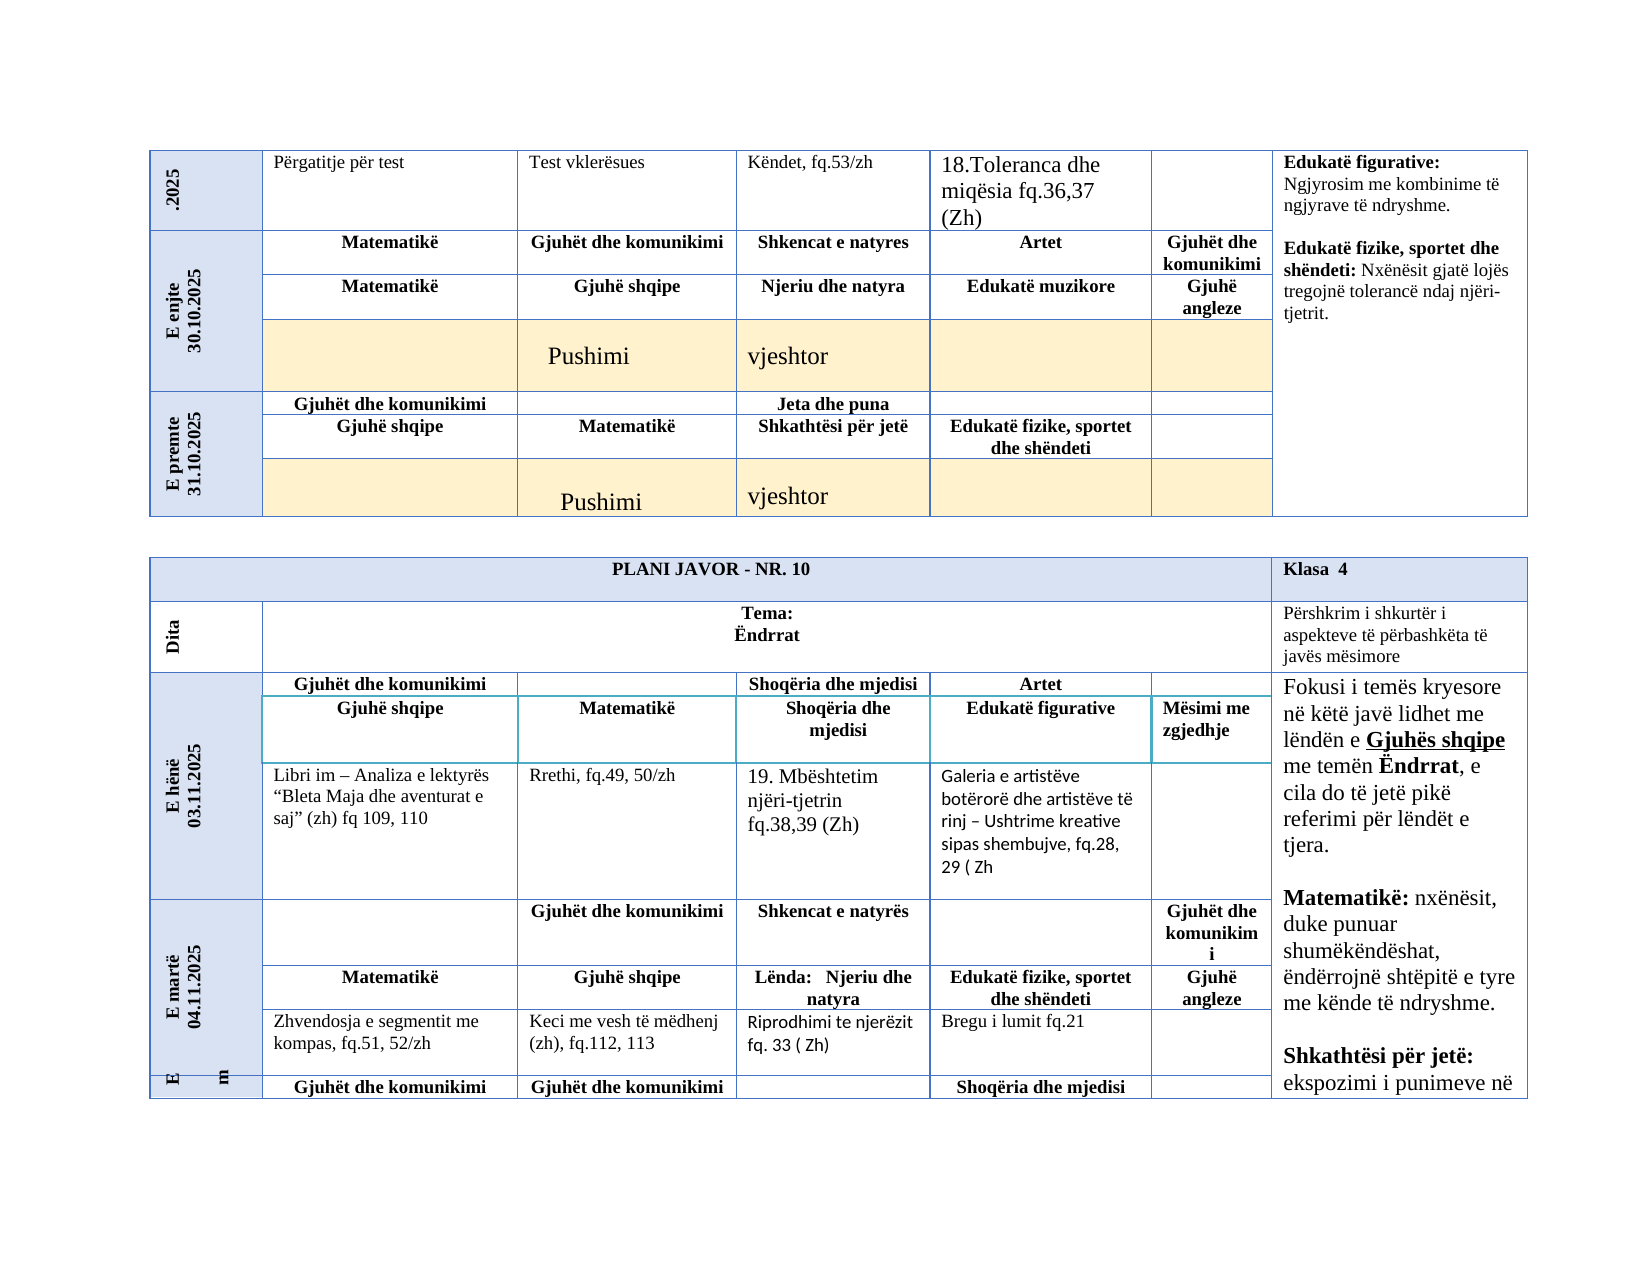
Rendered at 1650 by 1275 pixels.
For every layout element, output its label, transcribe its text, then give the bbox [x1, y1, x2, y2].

table_cell Përshkrim i shkurtër i aspekteve të përbashkëta të javës mësimore [1272, 602, 1527, 672]
table_cell Pushimi [518, 320, 736, 391]
table_cell Shkencat e natyrës [737, 900, 929, 965]
table_cell Edukatë figurative [931, 697, 1150, 762]
table_cell Edukatë fizike, sportet dhe shëndeti [931, 415, 1151, 458]
table_cell [1152, 1010, 1271, 1075]
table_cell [151, 1076, 262, 1097]
table_cell Gjuhët dhe komunikimi [263, 673, 517, 695]
table_cell Bregu i lumit fq.21 [931, 1010, 1151, 1075]
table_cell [931, 1076, 1151, 1097]
table_cell [931, 392, 1151, 414]
table_cell Lënda: Njeriu dhe natyra [737, 966, 929, 1009]
table_cell 18.Toleranca dhe miqësia fq.36,37 (Zh) [931, 151, 1151, 230]
table_cell [263, 320, 517, 391]
table_cell Gjuhët dhe komunikimi [518, 900, 736, 965]
table_cell Gjuhët dhe komunikimi [263, 392, 517, 414]
table_cell [931, 900, 1151, 965]
table_cell Mësimi me zgjedhje [1153, 697, 1271, 762]
table_cell Përgatitje për test [263, 151, 517, 230]
table_cell [1152, 320, 1272, 391]
table_cell Matematikë [519, 697, 735, 762]
table_cell [518, 673, 736, 695]
table_cell Matematikë [518, 415, 736, 458]
table_cell [1152, 459, 1272, 516]
table_cell Njeriu dhe natyra [737, 275, 929, 318]
table_cell Gjuhët dhe komunikimi [1152, 900, 1271, 965]
table_cell Gjuhët dhe komunikimi [1152, 231, 1272, 274]
table_cell Tema: Ëndrrat [263, 602, 1271, 672]
table_cell [737, 1076, 929, 1097]
table_cell Artet [931, 673, 1151, 695]
table_cell Gjuhë shqipe [263, 697, 517, 762]
table_cell [1152, 151, 1272, 230]
table_cell [931, 320, 1151, 391]
table_cell Gjuhët dhe komunikimi [518, 231, 736, 274]
table_cell 19. Mbështetim njëri-tjetrin fq.38,39 (Zh) [737, 764, 929, 899]
table_cell [1152, 764, 1271, 899]
table_cell E hënë 03.11.2025 [151, 673, 262, 899]
table_cell [518, 392, 736, 414]
table_cell Gjuhë shqipe [263, 415, 517, 458]
table_cell Matematikë [263, 966, 517, 1009]
table_cell Pushimi [518, 459, 736, 516]
table_cell Matematikë [263, 231, 517, 274]
table_cell Këndet, fq.53/zh [737, 151, 929, 230]
table_cell Gjuhët dhe komunikimi [263, 1076, 517, 1097]
table_cell Rrethi, fq.49, 50/zh [518, 764, 736, 899]
table_cell Dita [151, 602, 262, 672]
table_cell vjeshtor [737, 459, 929, 516]
table_header PLANI JAVOR - NR. 10 [151, 558, 1271, 601]
table_cell Edukatë muzikore [931, 275, 1151, 318]
table_cell Libri im – Analiza e lektyrës “Bleta Maja dhe aventurat e saj” (zh) fq 109, 110 [263, 764, 517, 899]
table_cell Artet [931, 231, 1151, 274]
table_cell E premte 31.10.2025 [151, 392, 262, 516]
table_cell [1152, 1076, 1271, 1097]
table_cell [263, 459, 517, 516]
table_cell Shkathtësi për jetë [737, 415, 929, 458]
table_cell Gjuhë shqipe [518, 966, 736, 1009]
table_cell Gjuhë shqipe [518, 275, 736, 318]
table_cell [1152, 673, 1271, 695]
table_cell Fokusi i temës kryesore në këtë javë lidhet me lëndën e Gjuhës shqipe me temën Ëndrrat, e cila do të jetë pikë referimi për lëndët e tjera. Matematikë: nxënësit, duke punuar shumëkëndëshat, ëndërrojnë shtëpitë e tyre me kënde të ndryshme. Shkathtësi për jetë: ekspozimi i punimeve në shumë kënde të klasës. Edukatë fizike, sportet dhe shëndeti: gjatë ushtrimeve gjimnastikore, nxënësit tregojnë se cilin ushtrim duan ta realizojnë. Njeriu dhe natyra: nxënësit shpresojnë se në të ardhmen do t’iu realizohen ëndrrat e tyre, që ata të ndikojnë pozitivisht në biodiversitet. [1272, 673, 1527, 1097]
table_cell [263, 900, 517, 965]
table_cell Galeria e artistëve botërorë dhe artistëve të rinj – Ushtrime kreative sipas shembujve, fq.28, 29 ( Zh [931, 764, 1151, 899]
table_cell Gjuhë angleze [1152, 275, 1272, 318]
table_cell [931, 459, 1151, 516]
table_cell Matematikë [263, 275, 517, 318]
table_cell Test vklerësues [518, 151, 736, 230]
table_cell E enjte 30.10.2025 [151, 231, 262, 391]
table_header Klasa 4 [1272, 558, 1527, 601]
table_cell Edukatë fizike, sportet dhe shëndeti [931, 966, 1151, 1009]
table_cell Shoqëria dhe mjedisi [737, 673, 929, 695]
table_cell [1152, 415, 1272, 458]
table_cell Riprodhimi te njerëzit fq. 33 ( Zh) [737, 1010, 929, 1075]
table_cell Keci me vesh të mëdhenj (zh), fq.112, 113 [518, 1010, 736, 1075]
table_cell Shkencat e natyres [737, 231, 929, 274]
table_cell E martë 04.11.2025 [151, 900, 262, 1075]
table_cell Jeta dhe puna [737, 392, 929, 414]
table_cell vjeshtor [737, 320, 929, 391]
table_cell [1152, 392, 1272, 414]
table_cell Gjuhët dhe komunikimi [518, 1076, 736, 1097]
table_cell Shoqëria dhe mjedisi [737, 697, 929, 762]
table_cell Zhvendosja e segmentit me kompas, fq.51, 52/zh [263, 1010, 517, 1075]
table_cell Gjuhë angleze [1152, 966, 1271, 1009]
